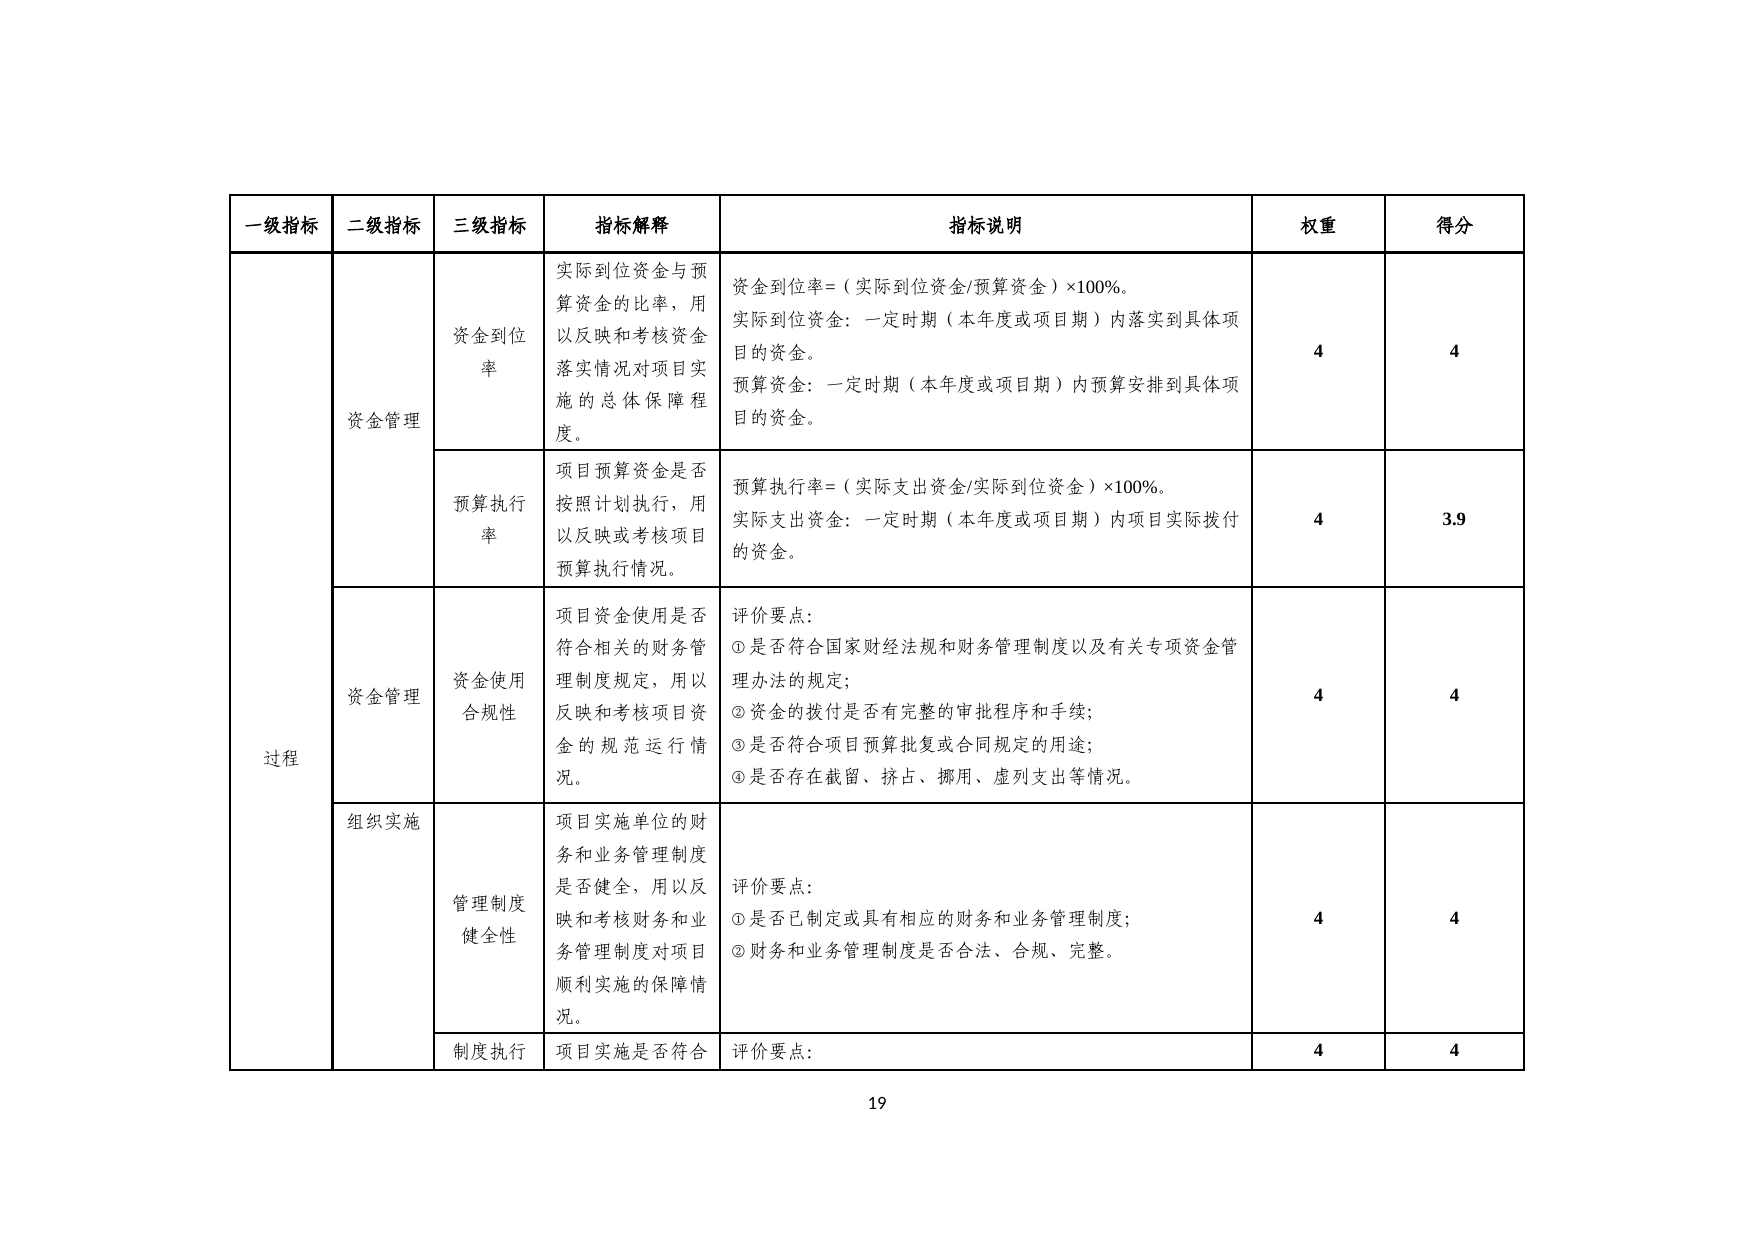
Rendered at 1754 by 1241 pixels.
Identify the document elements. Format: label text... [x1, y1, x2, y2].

table_cell 制度执行 有效性 [435, 1034, 543, 1069]
table_cell 项目实施是否符合相关管理规定，用以反映和考核相关管理制度的有效执行情况。 [545, 1034, 719, 1069]
table_cell 预算执行率 [435, 451, 543, 586]
table_cell 4 [1253, 254, 1384, 448]
table_cell 4 [1386, 1034, 1523, 1069]
table_cell 评价要点： ①是否已制定或具有相应的财务和业务管理制度； ②财务和业务管理制度是否合法、合规、完整。 [721, 804, 1251, 1032]
table_cell 预算执行率=（实际支出资金/实际到位资金）×100%。 实际支出资金：一定时期（本年度或项目期）内项目实际拨付的资金。 [721, 451, 1251, 586]
table_header 指标说明 [721, 196, 1251, 251]
table_cell 实际到位资金与预算资金的比率，用以反映和考核资金落实情况对项目实施的总体保障程度。 [545, 254, 719, 448]
table_header 指标解释 [545, 196, 719, 251]
table_cell 资金使用 合规性 [435, 588, 543, 802]
table_cell 4 [1386, 254, 1523, 448]
table_cell 资金到位率=（实际到位资金/预算资金）×100%。 实际到位资金：一定时期（本年度或项目期）内落实到具体项目的资金。 预算资金：一定时期（本年度或项目期）内预算安排到具体项目的资金。 [721, 254, 1251, 448]
table_cell 项目资金使用是否符合相关的财务管理制度规定，用以反映和考核项目资金的规范运行情况。 [545, 588, 719, 802]
table_cell 项目预算资金是否按照计划执行，用以反映或考核项目预算执行情况。 [545, 451, 719, 586]
table_header 三级指标 [435, 196, 543, 251]
table_cell 组织实施 [334, 804, 433, 1069]
table_header 一级指标 [231, 196, 331, 251]
table_cell 4 [1386, 804, 1523, 1032]
table_header 得分 [1386, 196, 1523, 251]
table_cell 4 [1253, 451, 1384, 586]
table_cell 4 [1253, 1034, 1384, 1069]
table_cell 4 [1253, 588, 1384, 802]
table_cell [721, 1034, 1251, 1069]
table_cell 资金到位率 [435, 254, 543, 448]
table_header 二级指标 [334, 196, 433, 251]
table_cell 评价要点： ①是否符合国家财经法规和财务管理制度以及有关专项资金管理办法的规定； ②资金的拨付是否有完整的审批程序和手续； ③是否符合项目预算批复或合同规定的用途； ④是否存在截留、挤占、挪用、虚列支出等情况。 [721, 588, 1251, 802]
table_cell 4 [1386, 588, 1523, 802]
table_cell 管理制度 健全性 [435, 804, 543, 1032]
table_cell 资金管理 [334, 588, 433, 802]
table_header 权重 [1253, 196, 1384, 251]
table_cell 过程 [231, 254, 331, 1069]
table_cell 资金管理 [334, 254, 433, 586]
table_cell 3.9 [1386, 451, 1523, 586]
table_cell 项目实施单位的财务和业务管理制度是否健全，用以反映和考核财务和业务管理制度对项目顺利实施的保障情况。 [545, 804, 719, 1032]
table_cell 4 [1253, 804, 1384, 1032]
